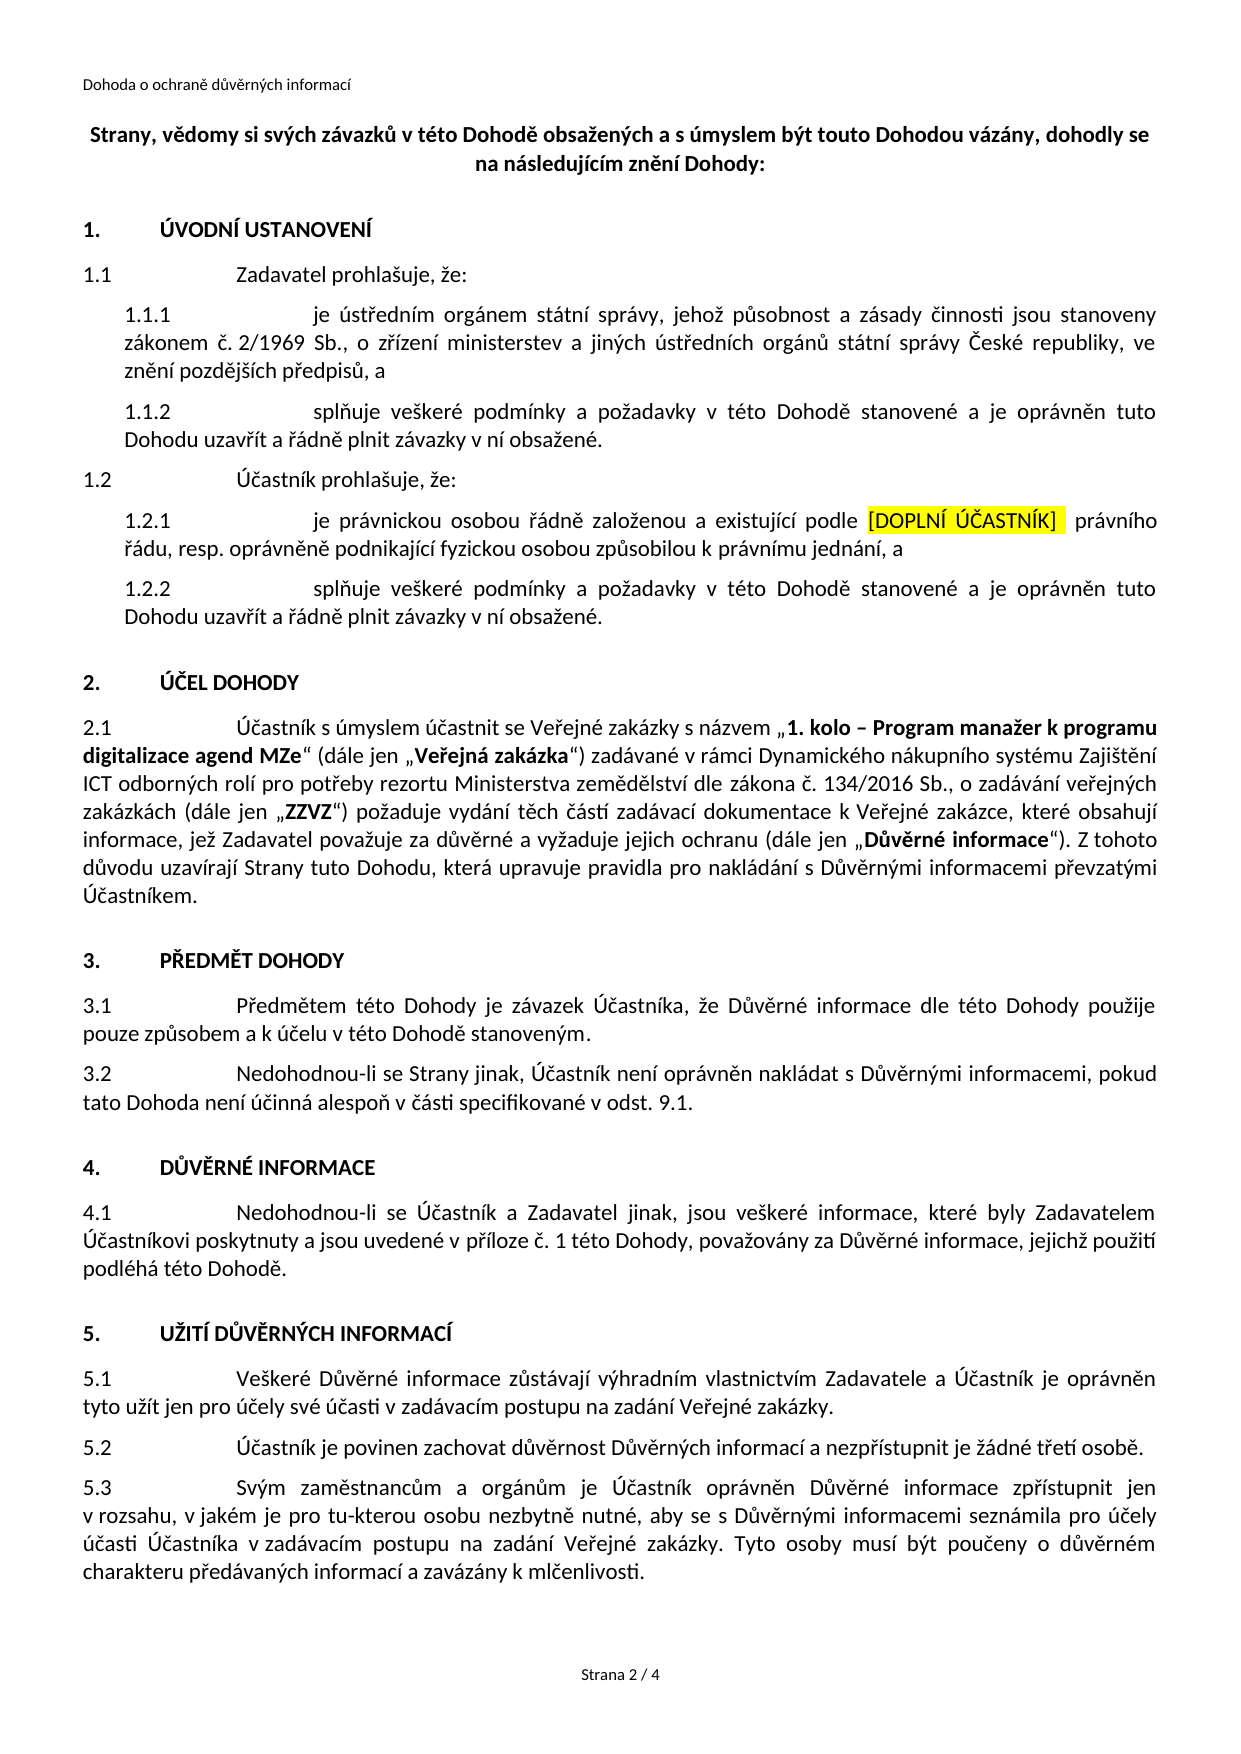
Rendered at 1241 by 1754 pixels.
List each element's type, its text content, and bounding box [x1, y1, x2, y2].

text Účastník prohlašuje, že: [83, 465, 1157, 493]
text Veškeré Důvěrné informace zůstávají výhradním vlastnictvím Zadavatele a Účastník je oprávněn tyto užít jen pro účely své účasti v zadávacím postupu na zadání Veřejné zakázky. [83, 1364, 1157, 1420]
text Nedohodnou-li se Účastník a Zadavatel jinak, jsou veškeré informace, které byly Zadavatelem Účastníkovi poskytnuty a jsou uvedené v příloze č. 1 této Dohody, považovány za Důvěrné informace, jejichž použití podléhá této Dohodě. [83, 1198, 1157, 1282]
text UŽITÍ DŮVĚRNÝCH INFORMACÍ [83, 1319, 1157, 1347]
text Svým zaměstnancům a orgánům je Účastník oprávněn Důvěrné informace zpřístupnit jen v rozsahu, v jakém je pro tu-kterou osobu nezbytně nutné, aby se s Důvěrnými informacemi seznámila pro účely účasti Účastníka v zadávacím postupu na zadání Veřejné zakázky. Tyto osoby musí být poučeny o důvěrném charakteru předávaných informací a zavázány k mlčenlivosti. [83, 1473, 1157, 1585]
text Účastník je povinen zachovat důvěrnost Důvěrných informací a nezpřístupnit je žádné třetí osobě. [83, 1433, 1157, 1461]
text Nedohodnou-li se Strany jinak, Účastník není oprávněn nakládat s Důvěrnými informacemi, pokud tato Dohoda není účinná alespoň v části specifikované v odst. 9. 1. [83, 1059, 1157, 1116]
text PŘEDMĚT DOHODY [83, 946, 1157, 974]
text Strany, vědomy si svých závazků v této Dohodě obsažených a s úmyslem být touto Dohodou vázány, dohodly se na následujícím znění Dohody: [83, 119, 1157, 178]
list splňuje veškeré podmínky a požadavky v této Dohodě stanovené a je oprávněn tuto Dohodu uzavřít a řádně plnit závazky v ní obsažené. [124, 397, 1157, 453]
text Zadavatel prohlašuje, že: [83, 260, 1157, 288]
text Předmětem této Dohody je závazek Účastníka, že Důvěrné informace dle této Dohody použije pouze způsobem a k účelu v této Dohodě stanoveným. [83, 991, 1157, 1047]
text DŮVĚRNÉ INFORMACE [83, 1153, 1157, 1181]
list je ústředním orgánem státní správy, jehož působnost a zásady činnosti jsou stanoveny zákonem č. 2/1969 Sb., o zřízení ministerstev a jiných ústředních orgánů státní správy České republiky, ve znění pozdějších předpisů, a [124, 300, 1157, 384]
list splňuje veškeré podmínky a požadavky v této Dohodě stanovené a je oprávněn tuto Dohodu uzavřít a řádně plnit závazky v ní obsažené. [124, 574, 1157, 631]
text ÚVODNÍ USTANOVENÍ [83, 215, 1157, 243]
text Účastník s úmyslem účastnit se Veřejné zakázky s názvem „1. kolo – Program manažer k programu digitalizace agend MZe“ (dále jen „Veřejná zakázka“) zadávané v rámci Dynamického nákupního systému Zajištění ICT odborných rolí pro potřeby rezortu Ministerstva zemědělství dle zákona č. 134/2016 Sb., o zadávání veřejných zakázkách (dále jen „ZZVZ“) požaduje vydání těch částí zadávací dokumentace k Veřejné zakázce, které obsahují informace, jež Zadavatel považuje za důvěrné a vyžaduje jejich ochranu (dále jen „Důvěrné informace“). Z tohoto důvodu uzavírají Strany tuto Dohodu, která upravuje pravidla pro nakládání s Důvěrnými informacemi převzatými Účastníkem. [83, 713, 1157, 909]
text ÚČEL DOHODY [83, 668, 1157, 696]
list je právnickou osobou řádně založenou a existující podle právního řádu, resp. oprávněně podnikající fyzickou osobou způsobilou k právnímu jednání, a [124, 506, 1157, 562]
